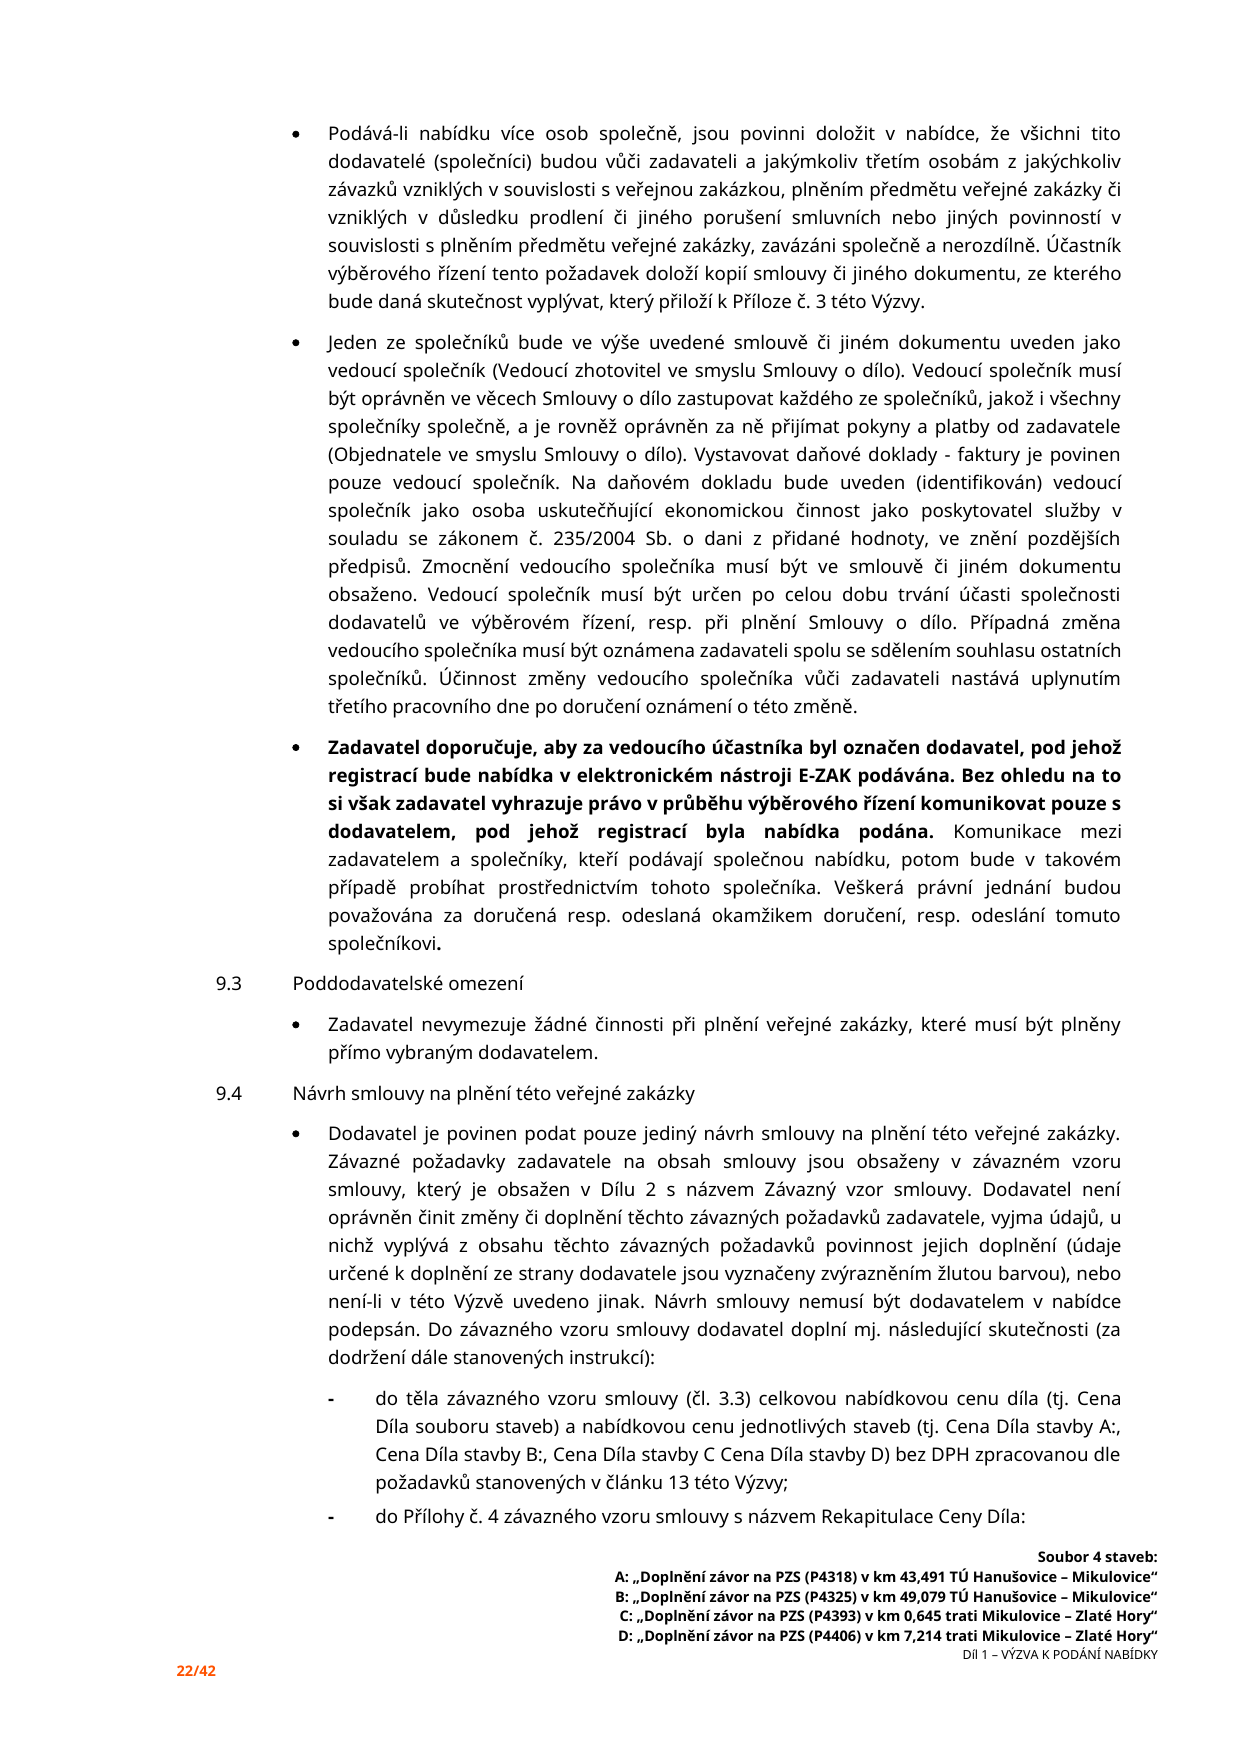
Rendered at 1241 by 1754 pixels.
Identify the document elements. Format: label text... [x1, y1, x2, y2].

text Poddodavatelské omezení [216, 971, 1122, 996]
text Dodavatel je povinen podat pouze jediný návrh smlouvy na plnění této veřejné zakázky. Závazné požadavky zadavatele na obsah smlouvy jsou obsaženy v závazném vzoru smlouvy, který je obsažen v Dílu 2 s názvem Závazný vzor smlouvy. Dodavatel není oprávněn činit změny či doplnění těchto závazných požadavků zadavatele, vyjma údajů, u nichž vyplývá z obsahu těchto závazných požadavků povinnost jejich doplnění (údaje určené k doplnění ze strany dodavatele jsou vyznačeny zvýrazněním žlutou barvou), nebo není-li v této Výzvě uvedeno jinak. Návrh smlouvy nemusí být dodavatelem v nabídce podepsán. Do závazného vzoru smlouvy dodavatel doplní mj. následující skutečnosti (za dodržení dále stanovených instrukcí): [292, 1120, 1122, 1370]
text Jeden ze společníků bude ve výše uvedené smlouvě či jiném dokumentu uveden jako vedoucí společník (Vedoucí zhotovitel ve smyslu Smlouvy o dílo). Vedoucí společník musí být oprávněn ve věcech Smlouvy o dílo zastupovat každého ze společníků, jakož i všechny společníky společně, a je rovněž oprávněn za ně přijímat pokyny a platby od zadavatele (Objednatele ve smyslu Smlouvy o dílo). Vystavovat daňové doklady - faktury je povinen pouze vedoucí společník. Na daňovém dokladu bude uveden (identifikován) vedoucí společník jako osoba uskutečňující ekonomickou činnost jako poskytovatel služby v souladu se zákonem č. 235/2004 Sb. o dani z přidané hodnoty, ve znění pozdějších předpisů. Zmocnění vedoucího společníka musí být ve smlouvě či jiném dokumentu obsaženo. Vedoucí společník musí být určen po celou dobu trvání účasti společnosti dodavatelů ve výběrovém řízení, resp. při plnění Smlouvy o dílo. Případná změna vedoucího společníka musí být oznámena zadavateli spolu se sdělením souhlasu ostatních společníků. Účinnost změny vedoucího společníka vůči zadavateli nastává uplynutím třetího pracovního dne po doručení oznámení o této změně. [292, 329, 1122, 719]
text Zadavatel doporučuje, aby za vedoucího účastníka byl označen dodavatel, pod jehož registrací bude nabídka v elektronickém nástroji E-ZAK podávána. Bez ohledu na to si však zadavatel vyhrazuje právo v průběhu výběrového řízení komunikovat pouze s dodavatelem, pod jehož registrací byla nabídka podána. Komunikace mezi zadavatelem a společníky, kteří podávají společnou nabídku, potom bude v takovém případě probíhat prostřednictvím tohoto společníka. Veškerá právní jednání budou považována za doručená resp. odeslaná okamžikem doručení, resp. odeslání tomuto společníkovi. [292, 734, 1122, 956]
text do těla závazného vzoru smlouvy (čl. 3.3) celkovou nabídkovou cenu díla (tj. Cena Díla souboru staveb) a nabídkovou cenu jednotlivých staveb (tj. Cena Díla stavby A:, Cena Díla stavby B:, Cena Díla stavby C Cena Díla stavby D) bez DPH zpracovanou dle požadavků stanovených v článku 13 této Výzvy; [328, 1385, 1122, 1494]
text Zadavatel nevymezuje žádné činnosti při plnění veřejné zakázky, které musí být plněny přímo vybraným dodavatelem. [292, 1011, 1122, 1065]
text Podává-li nabídku více osob společně, jsou povinni doložit v nabídce, že všichni tito dodavatelé (společníci) budou vůči zadavateli a jakýmkoliv třetím osobám z jakýchkoliv závazků vzniklých v souvislosti s veřejnou zakázkou, plněním předmětu veřejné zakázky či vzniklých v důsledku prodlení či jiného porušení smluvních nebo jiných povinností v souvislosti s plněním předmětu veřejné zakázky, zavázáni společně a nerozdílně. Účastník výběrového řízení tento požadavek doloží kopií smlouvy či jiného dokumentu, ze kterého bude daná skutečnost vyplývat, který přiloží k Příloze č. 3 této Výzvy. [292, 121, 1122, 314]
text Návrh smlouvy na plnění této veřejné zakázky [216, 1080, 1122, 1105]
text do Přílohy č. 4 závazného vzoru smlouvy s názvem Rekapitulace Ceny Díla: [328, 1503, 1122, 1529]
